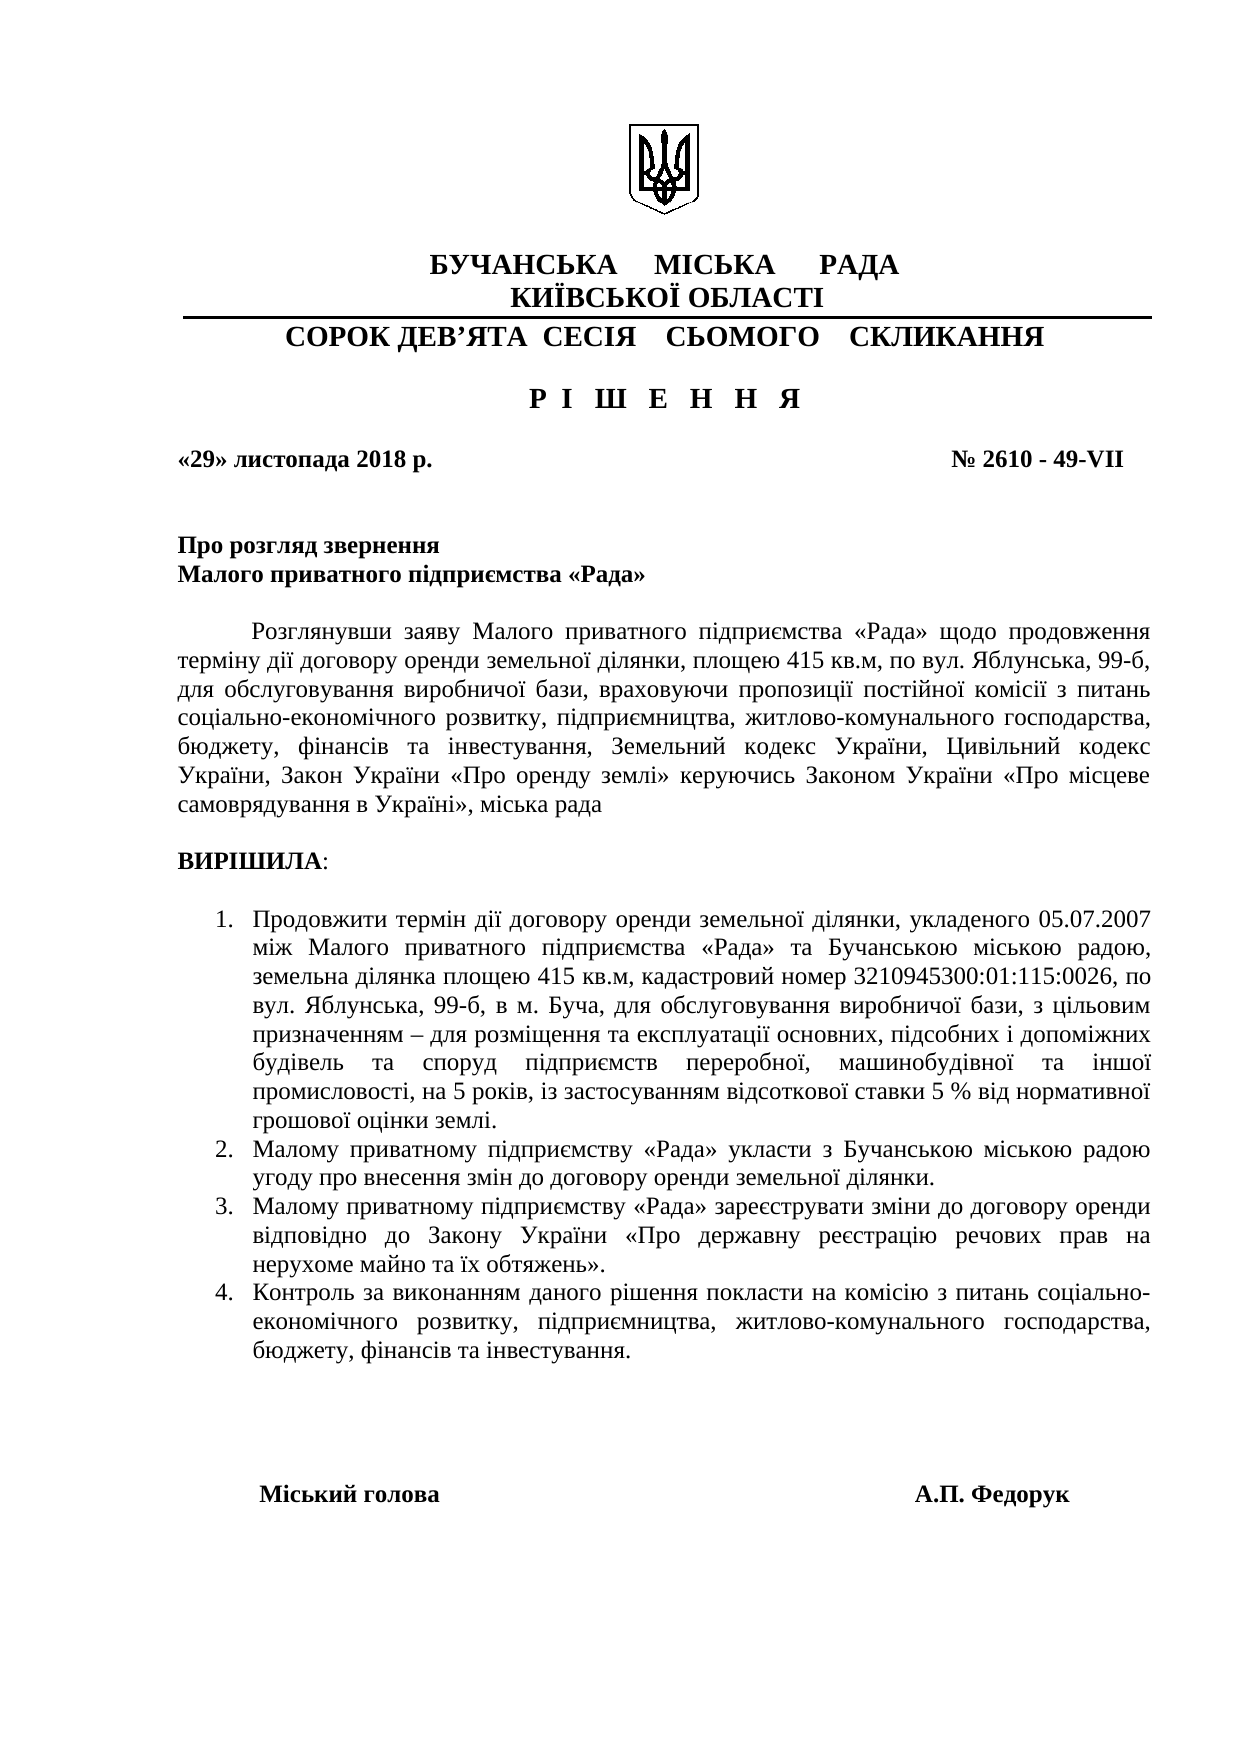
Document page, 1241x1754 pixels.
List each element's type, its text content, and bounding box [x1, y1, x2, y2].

list Продовжити термін дії договору оренди земельної ділянки, укладеного 05.07.2007 між Малого приватного підприємства «Рада» та Бучанською міською радою, земельна ділянка площею 415 кв.м, кадастровий номер 3210945300:01:115:0026, по вул. Яблунська, 99-б, в м. Буча, для обслуговування виробничої бази, з цільовим призначенням – для розміщення та експлуатації основних, підсобних і допоміжних будівель та споруд підприємств переробної, машинобудівної та іншої промисловості, на 5 років, із застосуванням відсоткової ставки 5 % від нормативної грошової оцінки землі. [215, 904, 1152, 1134]
subtitle «29» листопада 2018 р. № 2610 - 49-VІІ [177, 444, 1152, 472]
text Малого приватного підприємства «Рада» [177, 559, 1152, 587]
text БУЧАНСЬКА МІСЬКА РАДА [177, 247, 1152, 280]
text Розглянувши заяву Малого приватного підприємства «Рада» щодо продовження терміну дії договору оренди земельної ділянки, площею 415 кв.м, по вул. Яблунська, 99-б, для обслуговування виробничої бази, враховуючи пропозиції постійної комісії з питань соціально-економічного розвитку, підприємництва, житлово-комунального господарства, бюджету, фінансів та інвестування, Земельний кодекс України, Цивільний кодекс України, Закон України «Про оренду землі» керуючись Законом України «Про місцеве самоврядування в Україні», міська рада [177, 616, 1152, 817]
list Малому приватному підприємству «Рада» зареєструвати зміни до договору оренди відповідно до Закону України «Про державну реєстрацію речових прав на нерухоме майно та їх обтяжень». [215, 1191, 1152, 1277]
list Контроль за виконанням даного рішення покласти на комісію з питань соціально-економічного розвитку, підприємництва, житлово-комунального господарства, бюджету, фінансів та інвестування. [215, 1277, 1152, 1364]
text СОРОК ДЕВ’ЯТА СЕСІЯ СЬОМОГО СКЛИКАННЯ [177, 319, 1152, 353]
subtitle Р І Ш Е Н Н Я [177, 381, 1152, 415]
subtitle КИЇВСЬКОЇ ОБЛАСТІ [183, 280, 1152, 316]
text ВИРІШИЛА: [177, 846, 1152, 875]
text Про розгляд звернення [177, 530, 1152, 559]
subtitle Міський голова А.П. Федорук [177, 1479, 1152, 1507]
list Малому приватному підприємству «Рада» укласти з Бучанською міською радою угоду про внесення змін до договору оренди земельної ділянки. [215, 1134, 1152, 1191]
